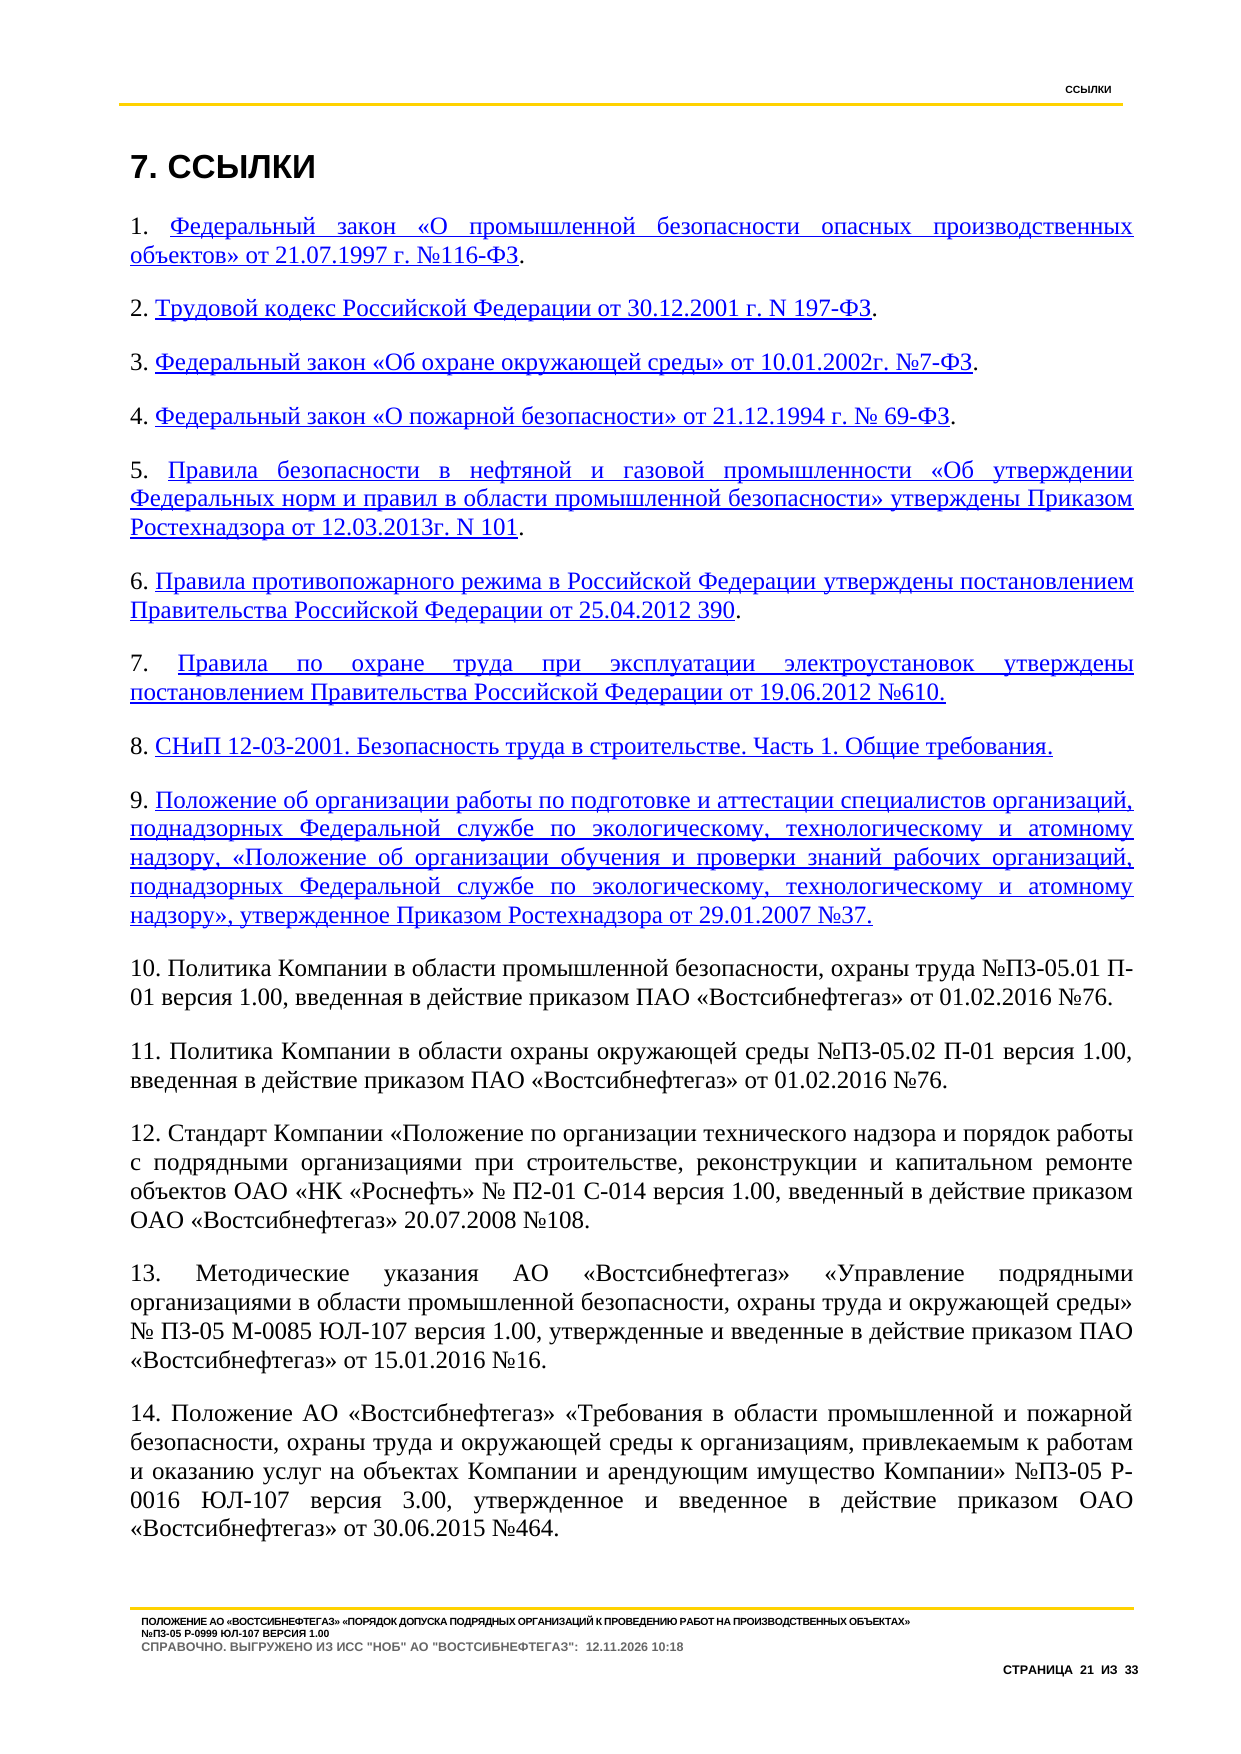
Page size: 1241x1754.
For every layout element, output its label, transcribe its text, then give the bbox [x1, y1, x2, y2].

text 9. Положение об организации работы по подготовке и аттестации специалистов организаций, поднадзорных Федеральной службе по экологическому, технологическому и атомному надзору, «Положение об организации обучения и проверки знаний рабочих организаций, поднадзорных Федеральной службе по экологическому, технологическому и атомному надзору», утвержденное Приказом Ростехнадзора от 29.01.2007 №37. [130, 785, 1134, 838]
text 9. Положение об организации работы по подготовке и аттестации специалистов организаций, поднадзорных Федеральной службе по экологическому, технологическому и атомному надзору, «Положение об организации обучения и проверки знаний рабочих организаций, поднадзорных Федеральной службе по экологическому, технологическому и атомному надзору», утвержденное Приказом Ростехнадзора от 29.01.2007 №37. [130, 897, 1134, 928]
text 8. СНиП 12-03-2001. Безопасность труда в строительстве. Часть 1. Общие требования. [130, 731, 1134, 760]
text 3. Федеральный закон «Об охране окружающей среды» от 10.01.2002г. №7-ФЗ. [130, 347, 1134, 376]
text 5. Правила безопасности в нефтяной и газовой промышленности «Об утверждении Федеральных норм и правил в области промышленной безопасности» утверждены Приказом Ростехнадзора от 12.03.2013г. N 101. [130, 455, 1134, 508]
text 1. Федеральный закон «О промышленной безопасности опасных производственных объектов» от 21.07.1997 г. №116-ФЗ. [130, 211, 1134, 268]
text 4. Федеральный закон «О пожарной безопасности» от 21.12.1994 г. № 69-ФЗ. [130, 401, 1134, 430]
text 11. Политика Компании в области охраны окружающей среды №П3-05.02 П-01 версия 1.00, введенная в действие приказом ПАО «Востсибнефтегаз» от 01.02.2016 №76. [130, 1036, 1134, 1093]
text 13. Методические указания АО «Востсибнефтегаз» «Управление подрядными организациями в области промышленной безопасности, охраны труда и окружающей среды» № П3-05 М-0085 ЮЛ-107 версия 1.00, утвержденные и введенные в действие приказом ПАО «Востсибнефтегаз» от 15.01.2016 №16. [130, 1258, 1134, 1373]
subtitle 7. ссылки [130, 147, 1134, 186]
text 5. Правила безопасности в нефтяной и газовой промышленности «Об утверждении Федеральных норм и правил в области промышленной безопасности» утверждены Приказом Ростехнадзора от 12.03.2013г. N 101. [130, 510, 1134, 541]
text 2. Трудовой кодекс Российской Федерации от 30.12.2001 г. N 197-ФЗ. [130, 293, 1134, 322]
text 12. Стандарт Компании «Положение по организации технического надзора и порядок работы с подрядными организациями при строительстве, реконструкции и капитальном ремонте объектов ОАО «НК «Роснефть» № П2-01 С-014 версия 1.00, введенный в действие приказом ОАО «Востсибнефтегаз» 20.07.2008 №108. [130, 1118, 1134, 1233]
text 7. Правила по охране труда при эксплуатации электроустановок утверждены постановлением Правительства Российской Федерации от 19.06.2012 №610. [130, 648, 1134, 706]
list 6. Правила противопожарного режима в Российской Федерации утверждены постановлением Правительства Российской Федерации от 25.04.2012 390. [130, 566, 1134, 623]
text 10. Политика Компании в области промышленной безопасности, охраны труда №П3-05.01 П-01 версия 1.00, введенная в действие приказом ПАО «Востсибнефтегаз» от 01.02.2016 №76. [130, 953, 1134, 1011]
text 9. Положение об организации работы по подготовке и аттестации специалистов организаций, поднадзорных Федеральной службе по экологическому, технологическому и атомному надзору, «Положение об организации обучения и проверки знаний рабочих организаций, поднадзорных Федеральной службе по экологическому, технологическому и атомному надзору», утвержденное Приказом Ростехнадзора от 29.01.2007 №37. [130, 869, 1134, 896]
text 9. Положение об организации работы по подготовке и аттестации специалистов организаций, поднадзорных Федеральной службе по экологическому, технологическому и атомному надзору, «Положение об организации обучения и проверки знаний рабочих организаций, поднадзорных Федеральной службе по экологическому, технологическому и атомному надзору», утвержденное Приказом Ростехнадзора от 29.01.2007 №37. [130, 840, 1134, 867]
text 14. Положение АО «Востсибнефтегаз» «Требования в области промышленной и пожарной безопасности, охраны труда и окружающей среды к организациям, привлекаемым к работам и оказанию услуг на объектах Компании и арендующим имущество Компании» №П3-05 Р-0016 ЮЛ-107 версия 3.00, утвержденное и введенное в действие приказом ОАО «Востсибнефтегаз» от 30.06.2015 №464. [130, 1398, 1134, 1542]
